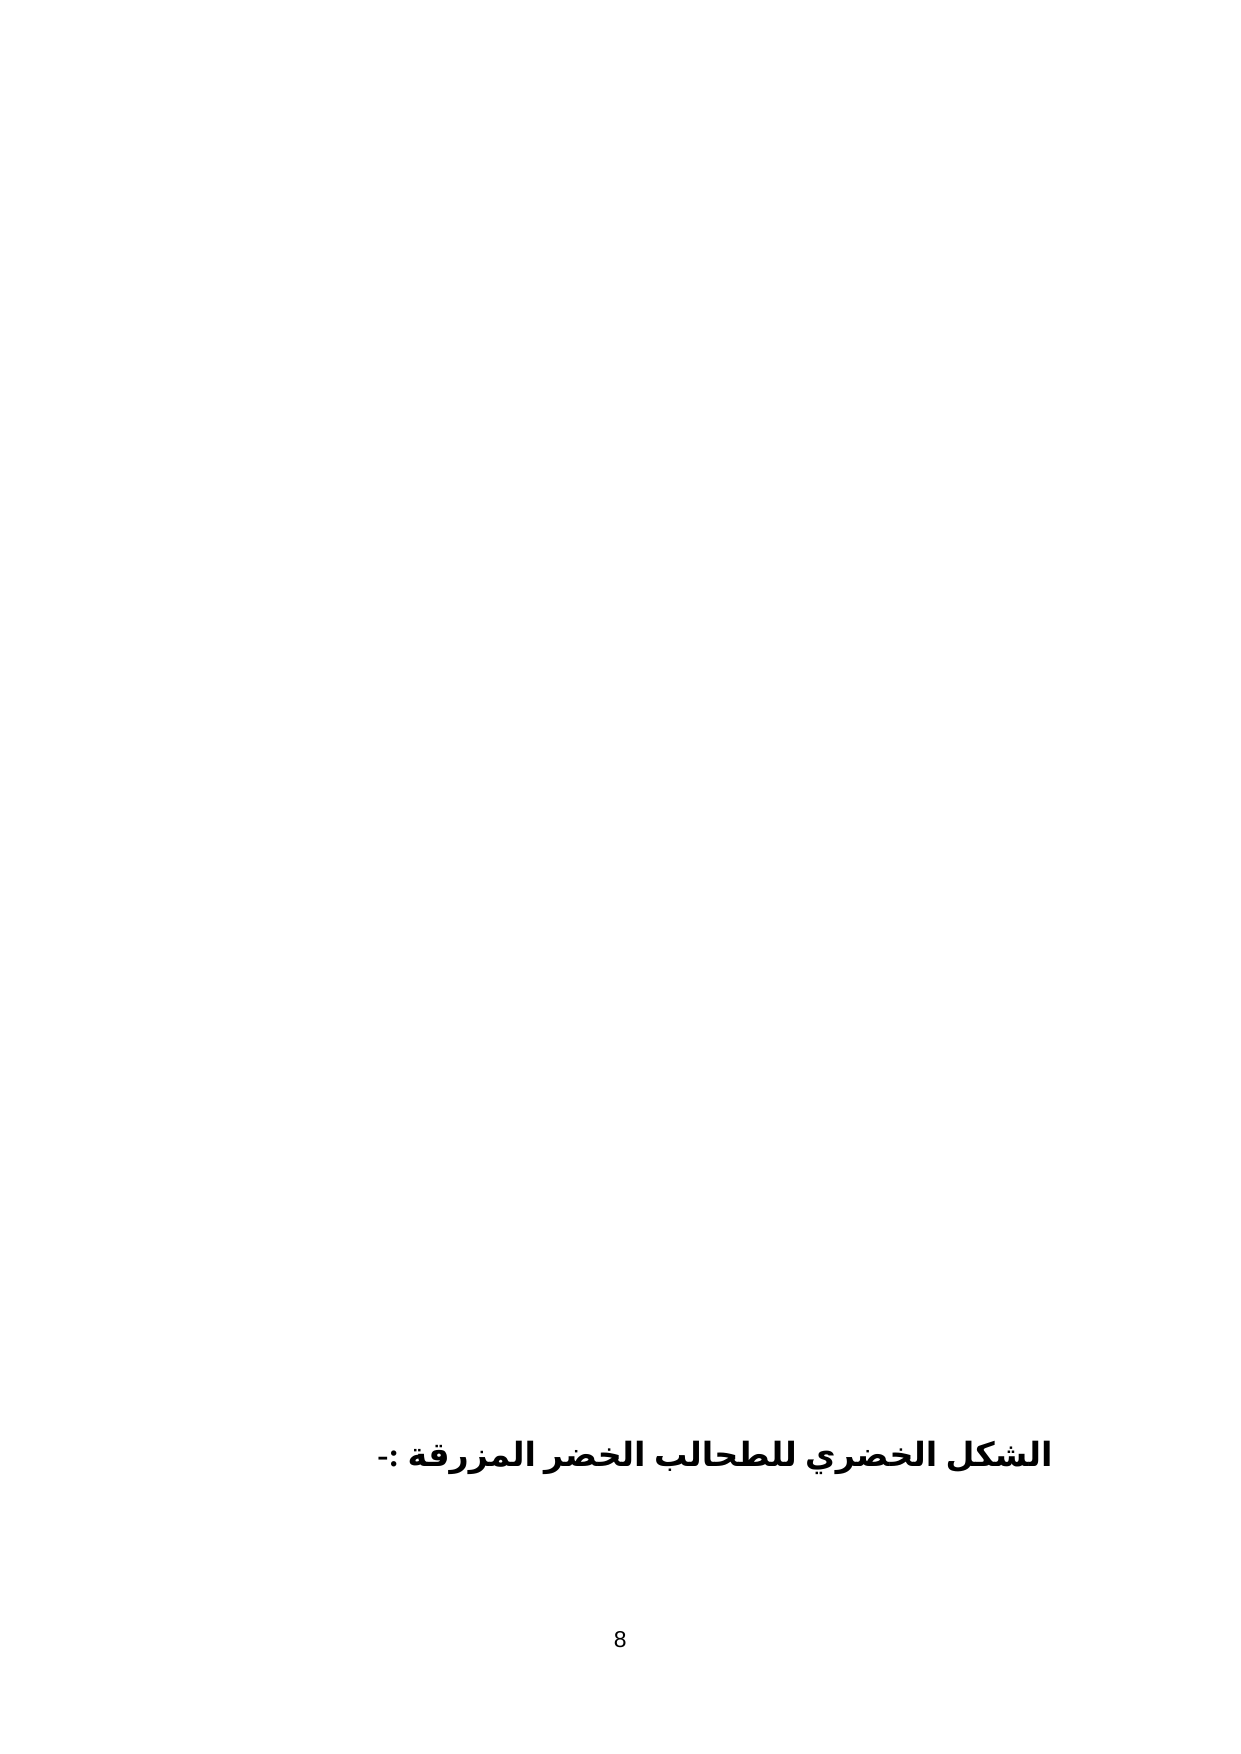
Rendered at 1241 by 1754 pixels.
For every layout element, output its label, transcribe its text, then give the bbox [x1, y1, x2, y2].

text الشكل الخضري للطحالب الخضر المزرقة :- [187, 1435, 1053, 1473]
